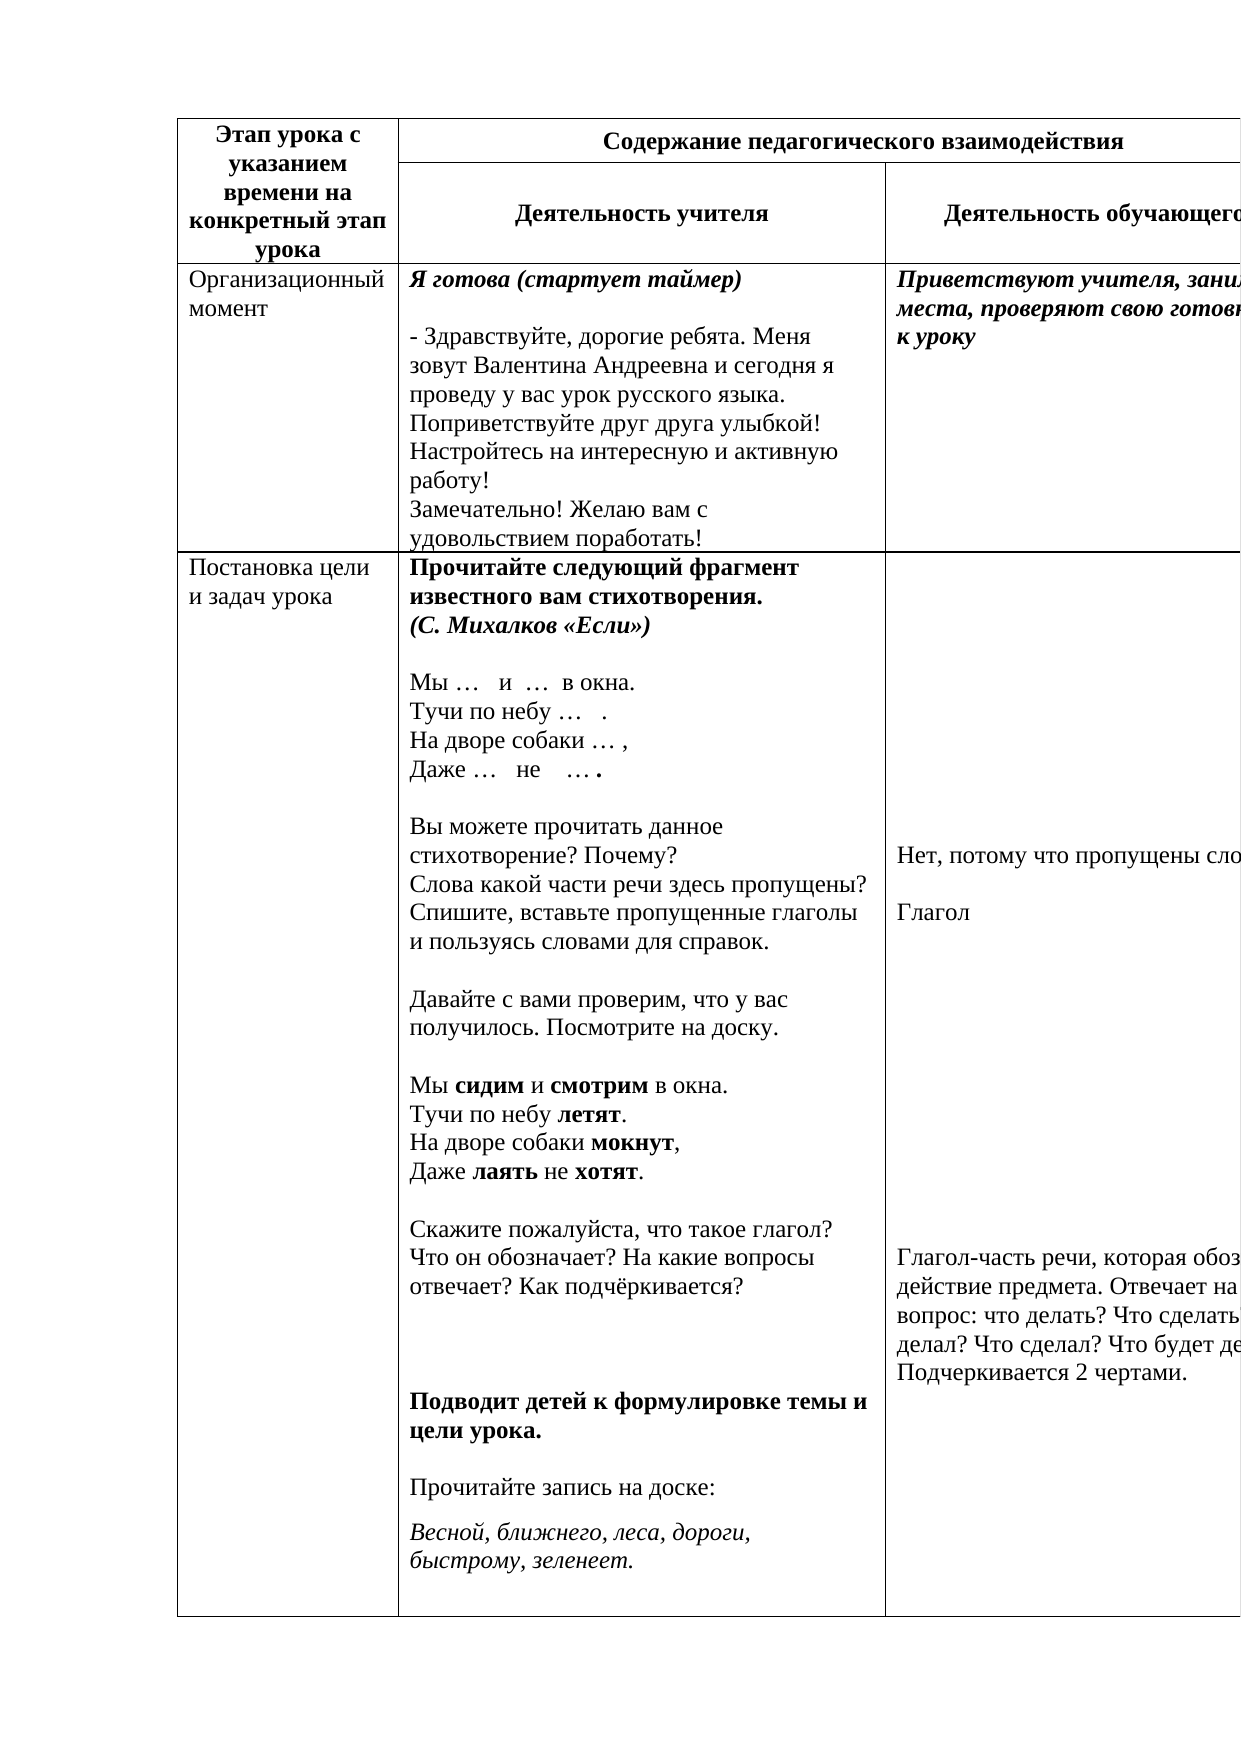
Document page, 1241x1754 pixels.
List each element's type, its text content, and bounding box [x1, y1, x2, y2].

table_header Содержание педагогического взаимодействия [399, 119, 1240, 162]
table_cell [178, 553, 398, 1616]
table_cell Я готова (стартует таймер) - Здравствуйте, дорогие ребята. Меня зовут Валентина Андреевна и сегодня я проведу у вас урок русского языка. Поприветствуйте друг друга улыбкой! Настройтесь на интересную и активную работу! Замечательно! Желаю вам с удовольствием поработать! [399, 264, 885, 551]
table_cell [886, 553, 1240, 1616]
table_cell Организационный момент [178, 264, 398, 551]
table_cell Приветствуют учителя, занимают места, проверяют свою готовность к уроку [886, 264, 1240, 551]
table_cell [399, 553, 885, 1616]
table_header Этап урока с указанием времени на конкретный этап урока [178, 119, 398, 263]
table_cell Деятельность учителя [399, 163, 885, 263]
table_cell Деятельность обучающегося [886, 163, 1240, 263]
